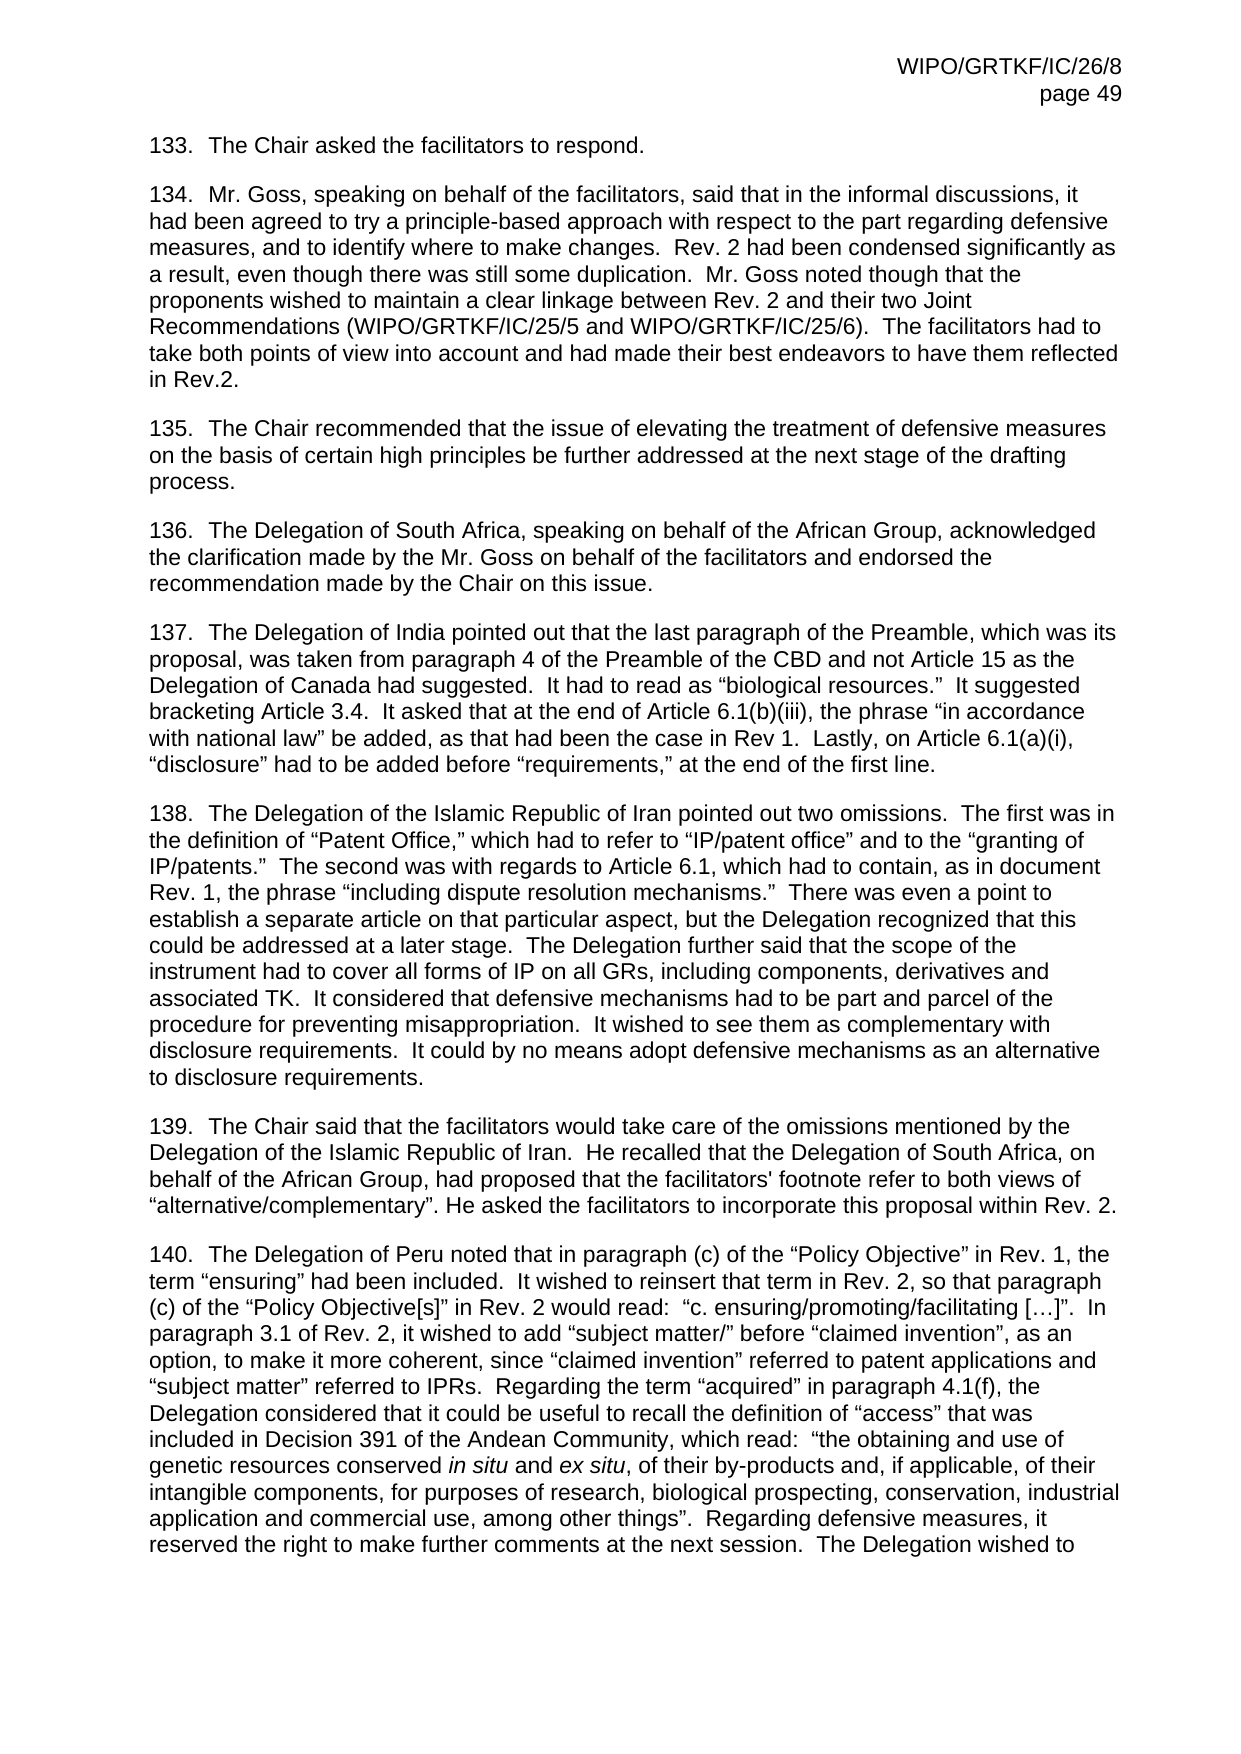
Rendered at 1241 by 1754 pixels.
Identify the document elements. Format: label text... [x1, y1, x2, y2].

text The Chair said that the facilitators would take care of the omissions mentioned by the Delegation of the Islamic Republic of Iran. He recalled that the Delegation of South Africa, on behalf of the African Group, had proposed that the facilitators' footnote refer to both views of “alternative/complementary”. He asked the facilitators to incorporate this proposal within Rev. 2. [149, 1113, 1122, 1218]
text The Chair recommended that the issue of elevating the treatment of defensive measures on the basis of certain high principles be further addressed at the next stage of the drafting process. [149, 415, 1122, 494]
text The Delegation of South Africa, speaking on behalf of the African Group, acknowledged the clarification made by the Mr. Goss on behalf of the facilitators and endorsed the recommendation made by the Chair on this issue. [149, 517, 1122, 596]
text The Delegation of India pointed out that the last paragraph of the Preamble, which was its proposal, was taken from paragraph 4 of the Preamble of the CBD and not Article 15 as the Delegation of Canada had suggested. It had to read as “biological resources.” It suggested bracketing Article 3.4. It asked that at the end of Article 6.1(b)(iii), the phrase “in accordance with national law” be added, as that had been the case in Rev 1. Lastly, on Article 6.1(a)(i), “disclosure” had to be added before “requirements,” at the end of the first line. [149, 619, 1122, 777]
text Mr. Goss, speaking on behalf of the facilitators, said that in the informal discussions, it had been agreed to try a principle-based approach with respect to the part regarding defensive measures, and to identify where to make changes. Rev. 2 had been condensed significantly as a result, even though there was still some duplication. Mr. Goss noted though that the proponents wished to maintain a clear linkage between Rev. 2 and their two Joint Recommendations (WIPO/GRTKF/IC/25/5 and WIPO/GRTKF/IC/25/6). The facilitators had to take both points of view into account and had made their best endeavors to have them reflected in Rev.2. [149, 181, 1122, 392]
text The Delegation of the Islamic Republic of Iran pointed out two omissions. The first was in the definition of “Patent Office,” which had to refer to “IP/patent office” and to the “granting of IP/patents.” The second was with regards to Article 6.1, which had to contain, as in document Rev. 1, the phrase “including dispute resolution mechanisms.” There was even a point to establish a separate article on that particular aspect, but the Delegation recognized that this could be addressed at a later stage. The Delegation further said that the scope of the instrument had to cover all forms of IP on all GRs, including components, derivatives and associated TK. It considered that defensive mechanisms had to be part and parcel of the procedure for preventing misappropriation. It wished to see them as complementary with disclosure requirements. It could by no means adopt defensive mechanisms as an alternative to disclosure requirements. [149, 800, 1122, 1090]
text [149, 1241, 1122, 1558]
text The Chair asked the facilitators to respond. [149, 132, 1122, 158]
